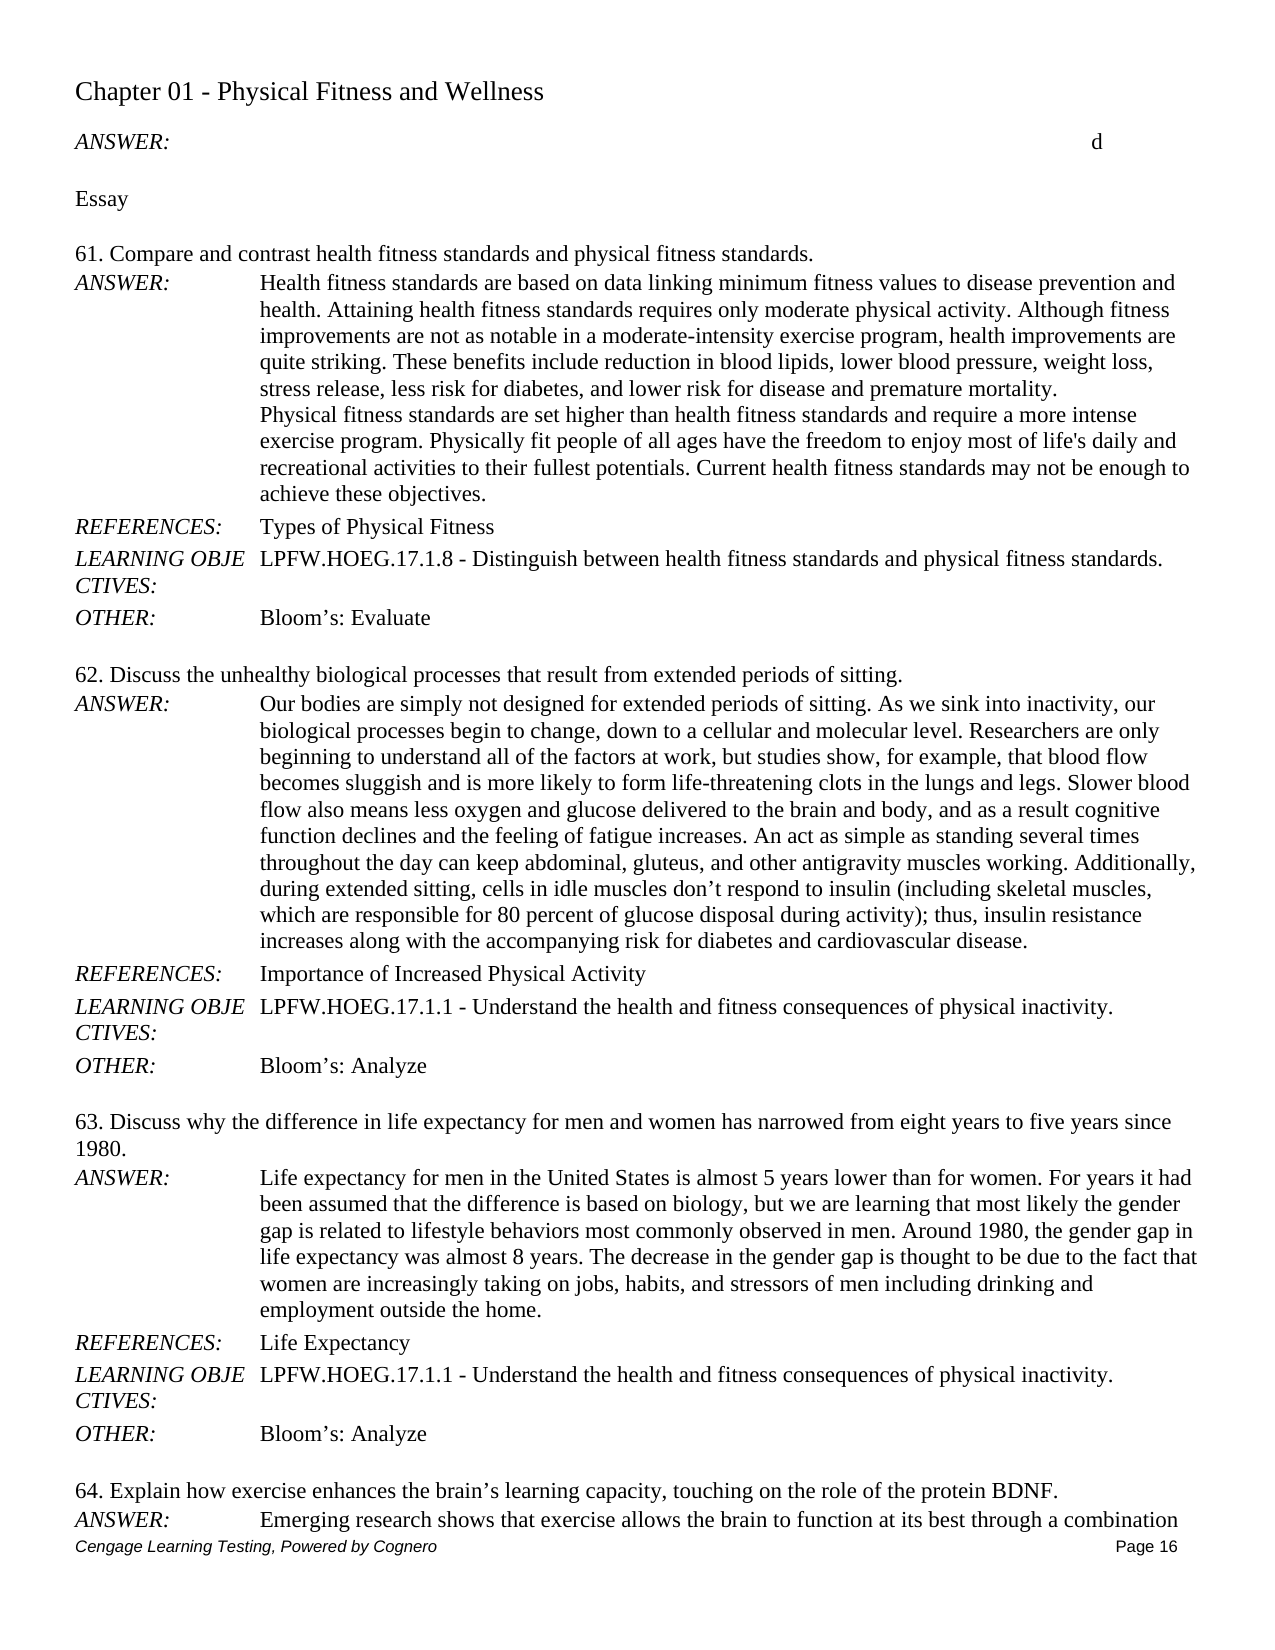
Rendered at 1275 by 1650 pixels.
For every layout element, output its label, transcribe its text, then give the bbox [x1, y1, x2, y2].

table_header 60. ​relaxation of the heart [75, 125, 1200, 158]
table_header 63. ​Discuss why the difference in life expectancy for men and women has narrowed from eight years to five years since 1980. [75, 1161, 1200, 1450]
table_header 62. ​Discuss the unhealthy biological processes that result from extended periods of sitting. [75, 687, 1200, 1081]
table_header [75, 1503, 1200, 1536]
table_header 61. ​Compare and contrast health fitness standards and physical fitness standards. [75, 266, 1200, 634]
